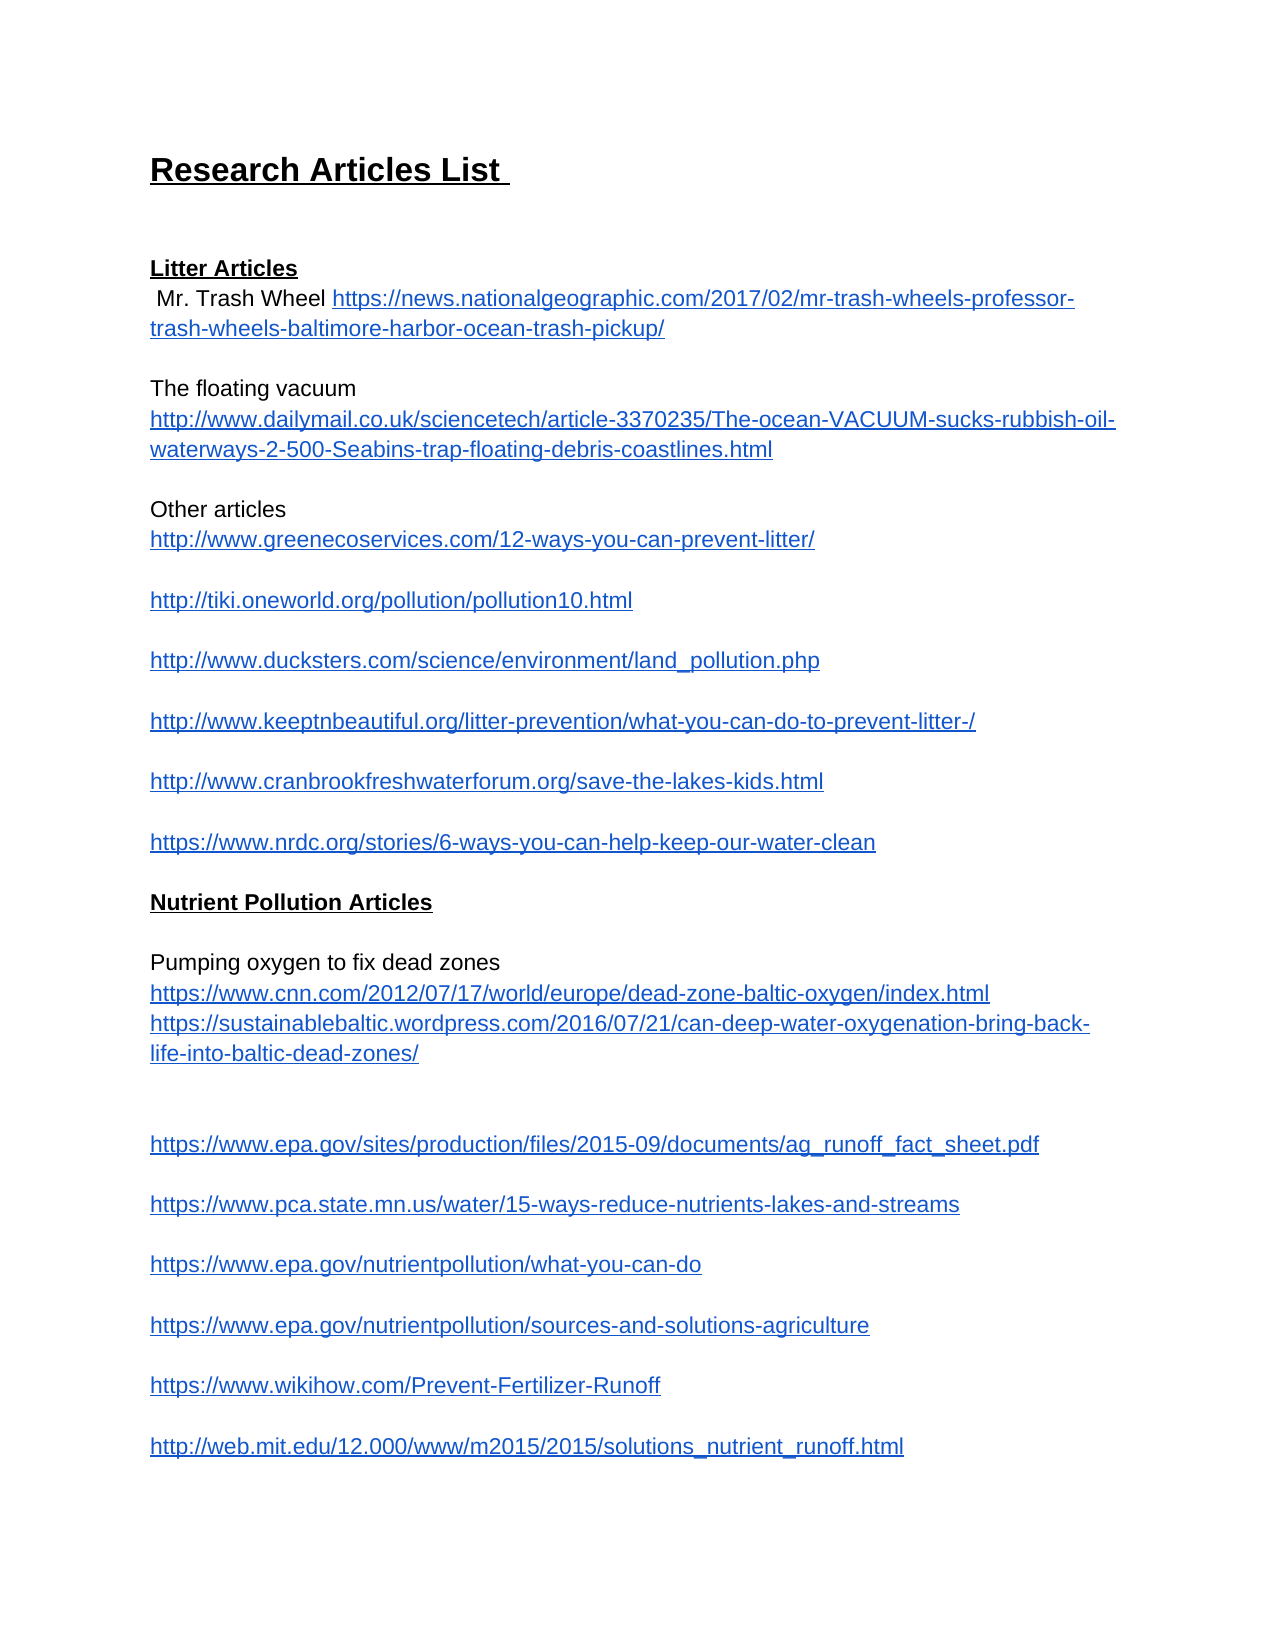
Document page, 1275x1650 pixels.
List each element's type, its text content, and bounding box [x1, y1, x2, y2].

text https://www.cnn.com/2012/07/17/world/europe/dead-zone-baltic-oxygen/index.html [150, 979, 1125, 1006]
text https://sustainablebaltic.wordpress.com/2016/07/21/can-deep-water-oxygenation-bring-back-life-into-baltic-dead-zones/ [150, 1010, 1125, 1066]
text https://www.pca.state.mn.us/water/15-ways-reduce-nutrients-lakes-and-streams [150, 1191, 1125, 1217]
text Research Articles List [150, 150, 1125, 188]
text http://tiki.oneworld.org/pollution/pollution10.html [150, 587, 1125, 613]
text Other articles [150, 496, 1125, 523]
text The floating vacuum [150, 375, 1125, 402]
text Litter Articles [150, 254, 1125, 281]
text http://www.keeptnbeautiful.org/litter-prevention/what-you-can-do-to-prevent-litter-/ [150, 708, 1125, 734]
text http://www.ducksters.com/science/environment/land_pollution.php [150, 647, 1125, 674]
text https://www.epa.gov/sites/production/files/2015-09/documents/ag_runoff_fact_sheet.pdf [150, 1131, 1125, 1157]
text http://web.mit.edu/12.000/www/m2015/2015/solutions_nutrient_runoff.html [150, 1433, 1125, 1459]
text https://www.epa.gov/nutrientpollution/what-you-can-do [150, 1251, 1125, 1278]
text Pumping oxygen to fix dead zones [150, 949, 1125, 976]
text https://www.wikihow.com/Prevent-Fertilizer-Runoff [150, 1372, 1125, 1399]
text http://www.dailymail.co.uk/sciencetech/article-3370235/The-ocean-VACUUM-sucks-rubbish-oil-waterways-2-500-Seabins-trap-floating-debris-coastlines.html [150, 406, 1125, 462]
text http://www.greenecoservices.com/12-ways-you-can-prevent-litter/ [150, 526, 1125, 553]
text Nutrient Pollution Articles [150, 889, 1125, 915]
text https://www.epa.gov/nutrientpollution/sources-and-solutions-agriculture [150, 1312, 1125, 1338]
text https://www.nrdc.org/stories/6-ways-you-can-help-keep-our-water-clean [150, 828, 1125, 855]
text Mr. Trash Wheel https://news.nationalgeographic.com/2017/02/mr-trash-wheels-professor-trash-wheels-baltimore-harbor-ocean-trash-pickup/ [150, 285, 1125, 341]
text http://www.cranbrookfreshwaterforum.org/save-the-lakes-kids.html [150, 768, 1125, 794]
